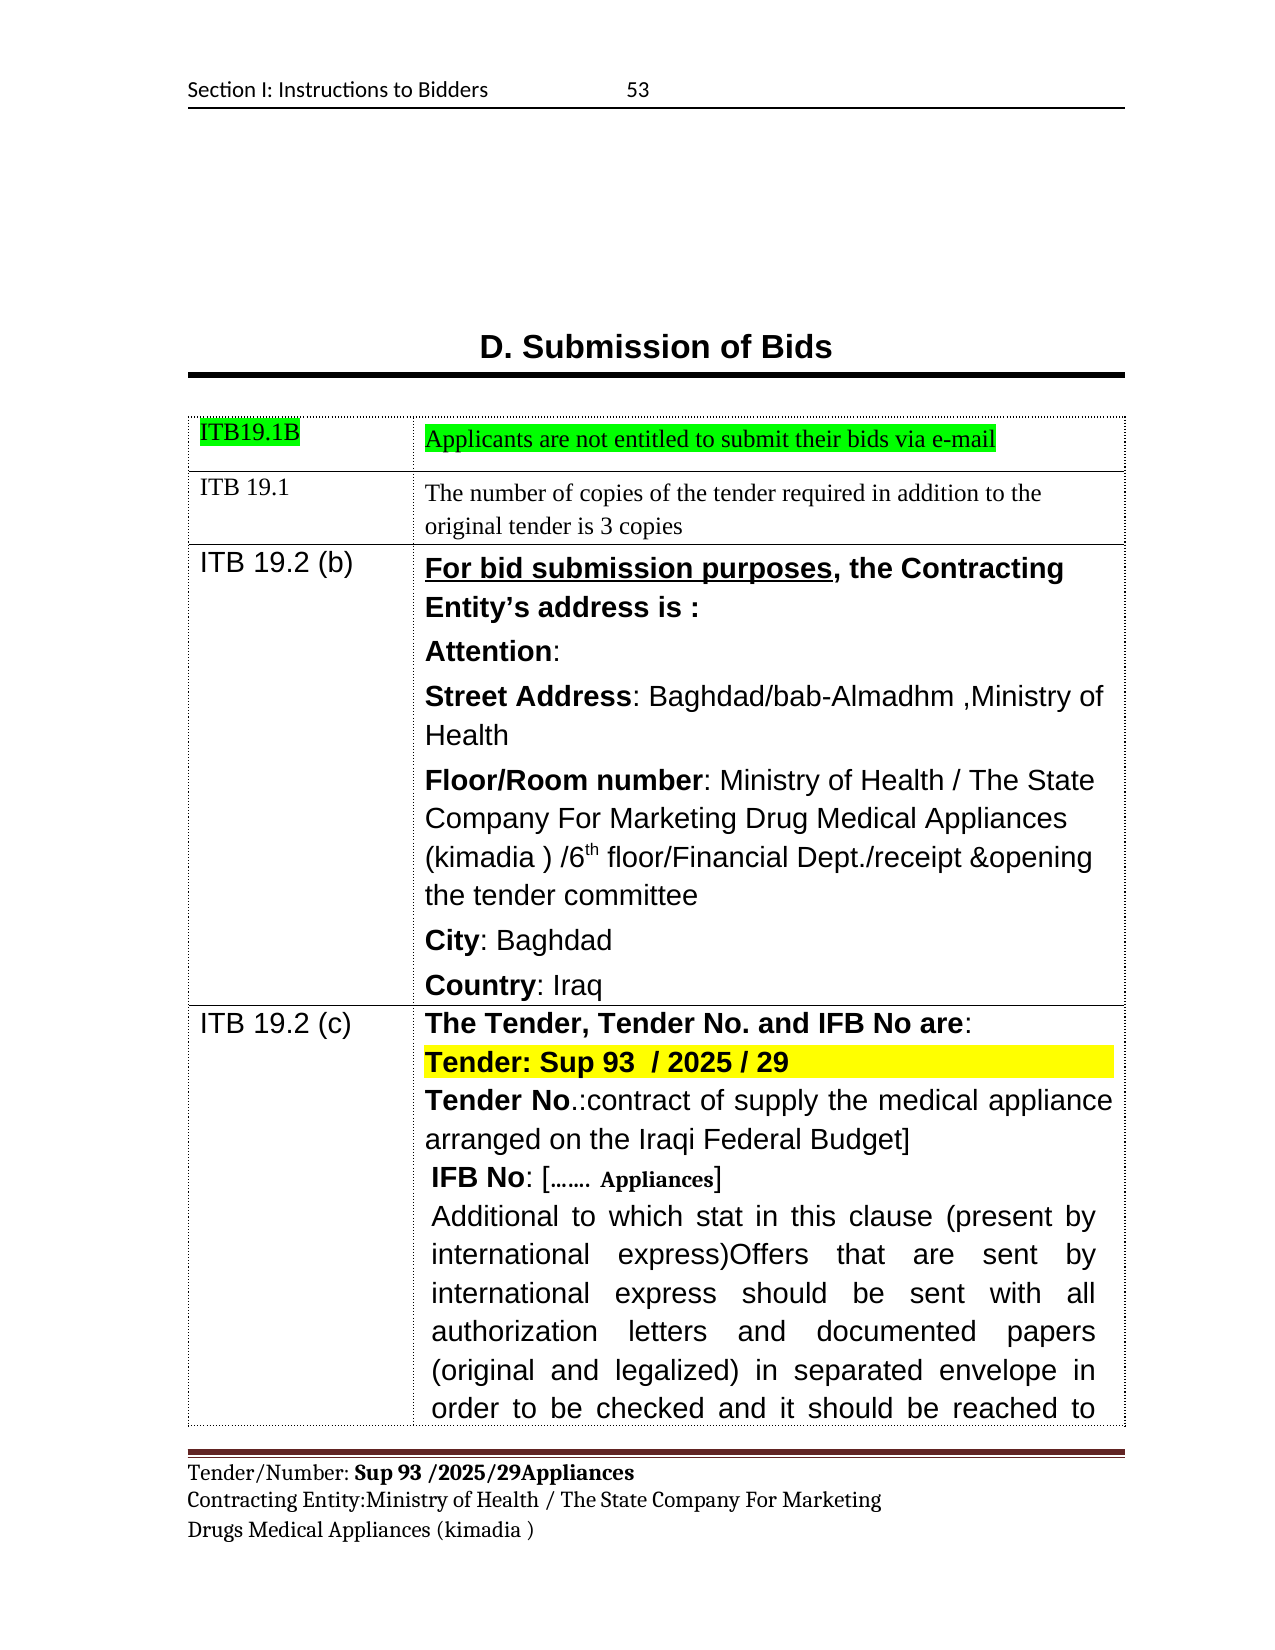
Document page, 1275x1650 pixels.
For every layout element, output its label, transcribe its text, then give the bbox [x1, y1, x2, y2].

table_cell The number of copies of the tender required in addition to the original tender is 3 copies [413, 471, 1125, 544]
text D. Submission of Bids [187, 327, 1125, 378]
table_header Applicants are not entitled to submit their bids via e-mail [413, 416, 1125, 471]
table_header ITB19.1B [188, 416, 413, 471]
table_cell ITB 19.2 (b) [188, 545, 413, 1005]
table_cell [413, 1005, 1125, 1425]
table_cell ITB 19.2 (c) [188, 1006, 413, 1425]
table_cell For bid submission purposes, the Contracting Entity’s address is : Attention: Street Address: Baghdad/bab-Almadhm ,Ministry of Health Floor/Room number: Ministry of Health / The State Company For Marketing Drug Medical Appliances (kimadia ) /6th floor/Financial Dept./receipt &opening the tender committee City: Baghdad Country: Iraq [413, 544, 1125, 1005]
table_cell ITB 19.1 [188, 472, 413, 544]
